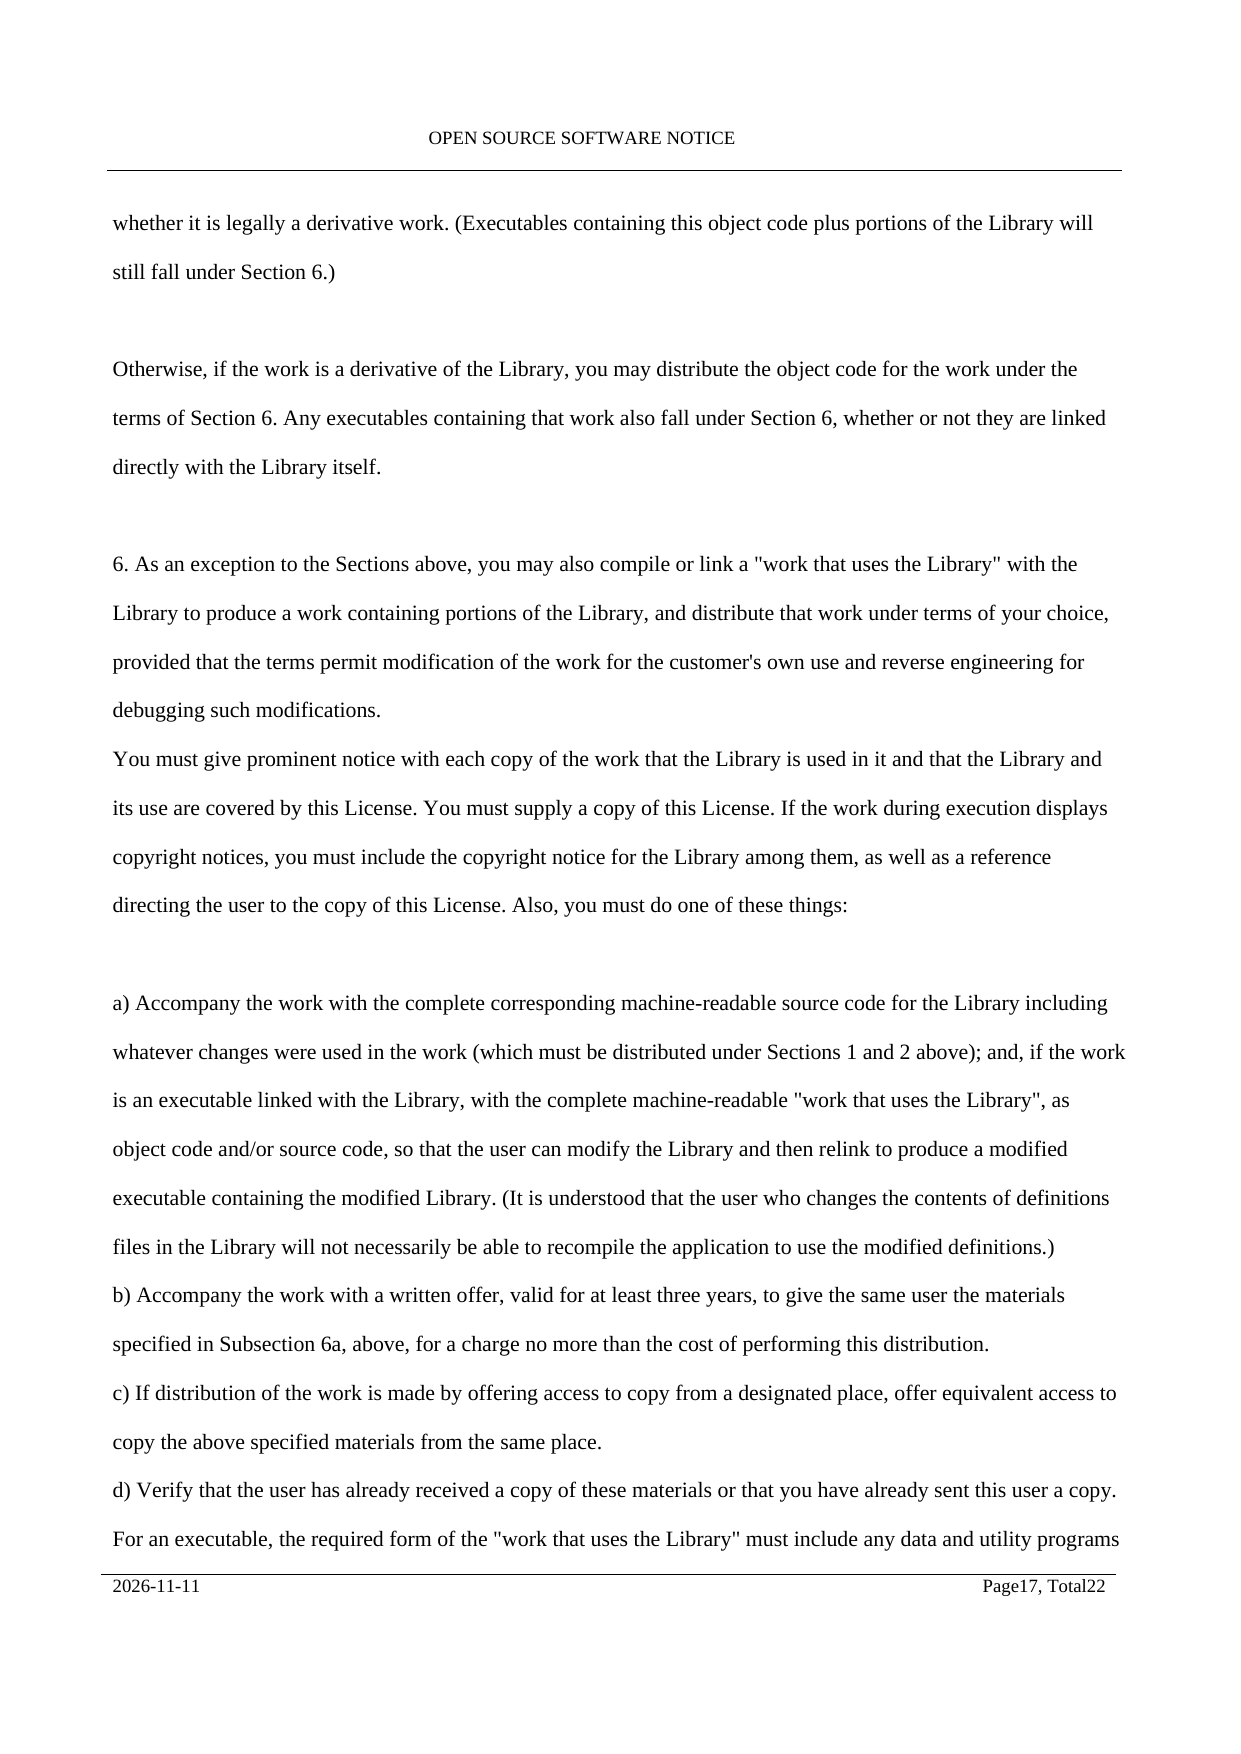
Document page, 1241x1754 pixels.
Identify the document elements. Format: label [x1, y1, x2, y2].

text [112, 206, 1128, 1555]
